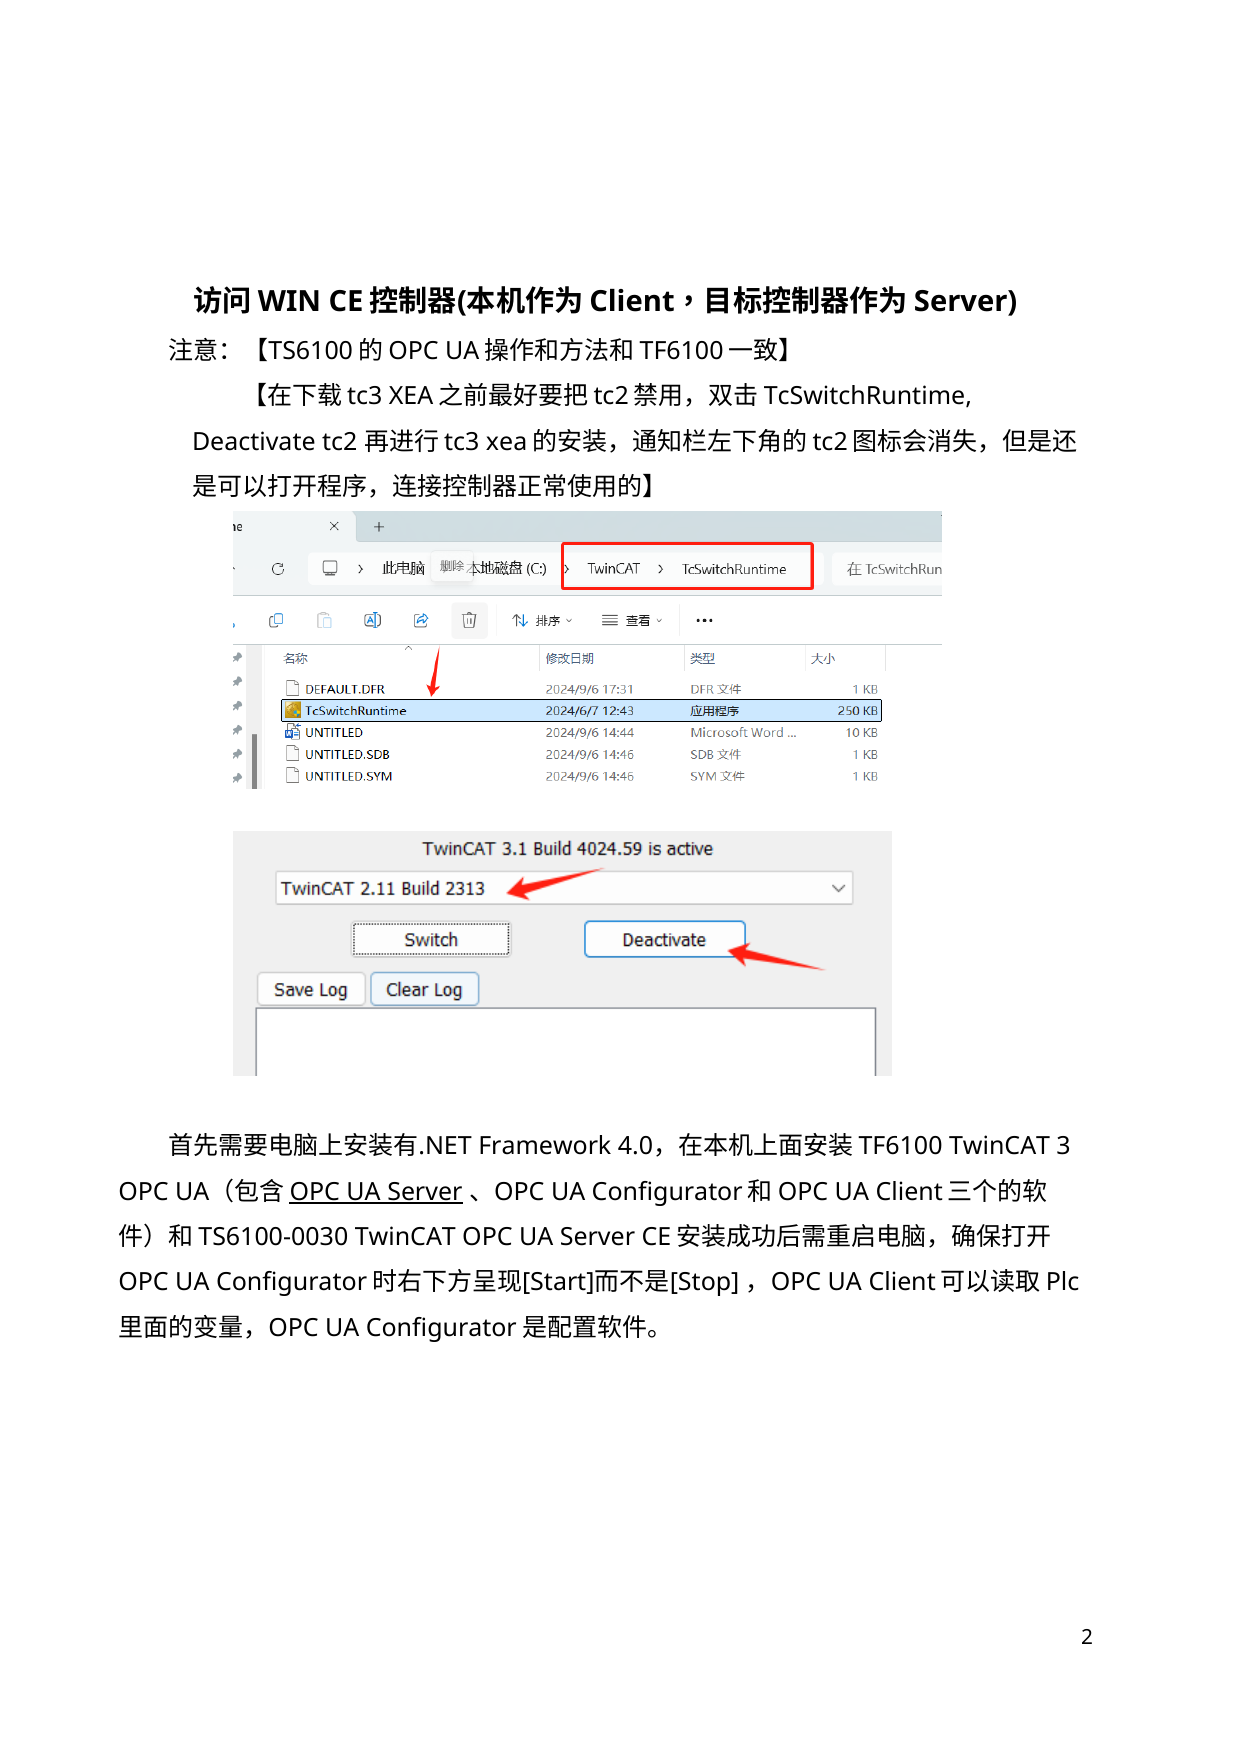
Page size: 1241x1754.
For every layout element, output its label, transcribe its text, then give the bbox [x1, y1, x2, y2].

text 注意：【TS6100的OPC UA操作和方法和TF6100一致】 [118, 331, 1092, 367]
text 【在下载tc3 XEA之前最好要把tc2禁用，双击TcSwitchRuntime, Deactivate tc2 再进行tc3 xea的安装，通知栏左下角的tc2图标会消失，但是还是可以打开程序，连接控制器正常使用的】 [192, 376, 1092, 503]
text 首先需要电脑上安装有.NET Framework 4.0，在本机上面安装TF6100 TwinCAT 3 OPC UA（包含OPC UA Server 、OPC UA Configurator和OPC UA Client三个的软件）和TS6100-0030 TwinCAT OPC UA Server CE安装成功后需重启电脑，确保打开OPC UA Configurator时右下方呈现[Start]而不是[Stop] ，OPC UA Client可以读取Plc里面的变量，OPC UA Configurator是配置软件。 [118, 1126, 1092, 1343]
picture [233, 511, 942, 789]
picture [233, 831, 892, 1076]
text 访问WIN CE控制器(本机作为Client，目标控制器作为Server) [118, 278, 1092, 320]
